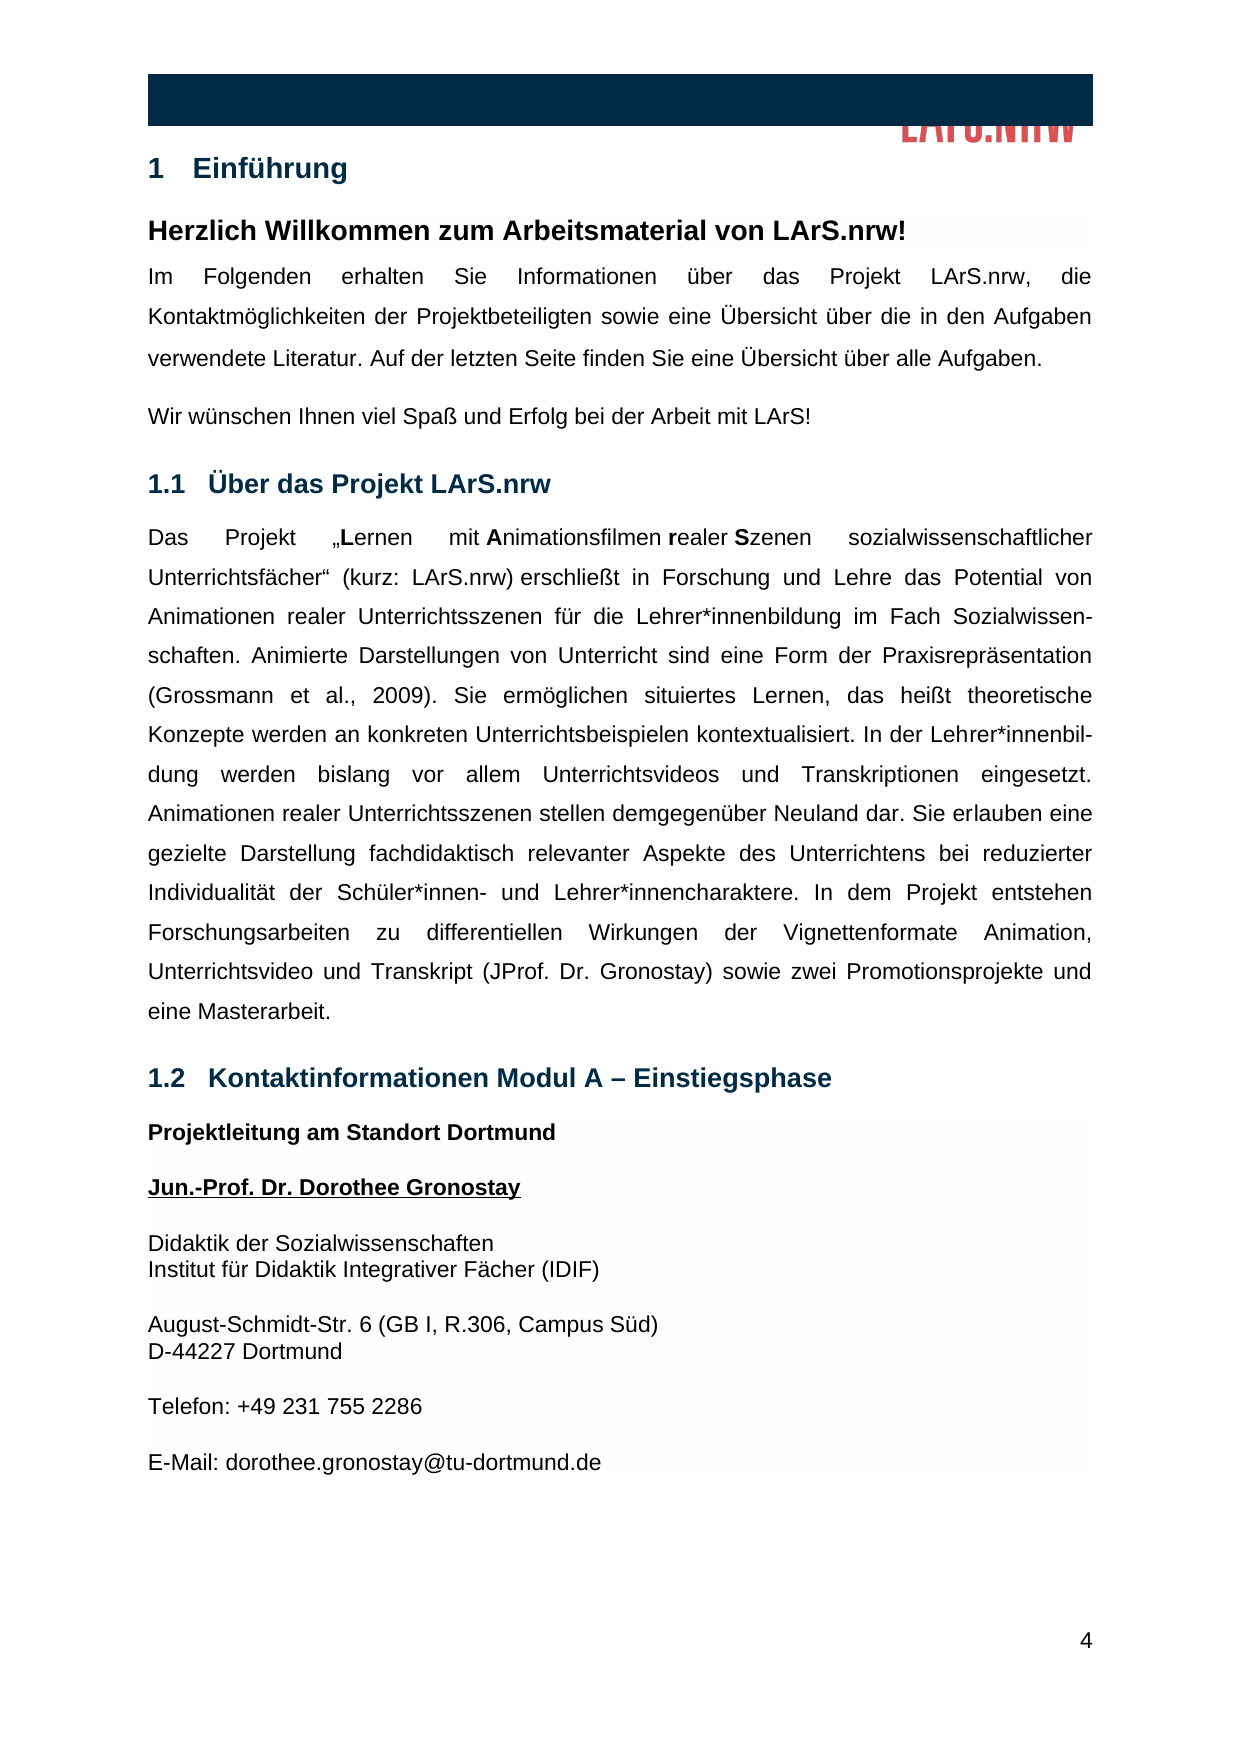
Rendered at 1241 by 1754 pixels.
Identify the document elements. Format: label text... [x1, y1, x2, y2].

text Im Folgenden erhalten Sie Informationen über das Projekt LArS.nrw, die Kontaktmöglichkeiten der Projektbeteiligten sowie eine Übersicht über die in den Aufgaben verwendete Literatur. Auf der letzten Seite finden Sie eine Übersicht über alle Aufgaben. [148, 263, 1093, 372]
text Das Projekt „Lernen mit Animationsfilmen realer Szenen sozialwissenschaftlicher Unterrichtsfächer“ (kurz: LArS.nrw) erschließt in Forschung und Lehre das Potential von Animationen realer Unterrichtsszenen für die Lehrer*innenbildung im Fach Sozialwissenschaften. Animierte Darstellungen von Unterricht sind eine Form der Praxisrepräsentation (Grossmann et al., 2009). Sie ermöglichen situiertes Lernen, das heißt theoretische Konzepte werden an konkreten Unterrichtsbeispielen kontextualisiert. In der Lehrer*innenbildung werden bislang vor allem Unterrichtsvideos und Transkriptionen eingesetzt. Animationen realer Unterrichtsszenen stellen demgegenüber Neuland dar. Sie erlauben eine gezielte Darstellung fachdidaktisch relevanter Aspekte des Unterrichtens bei reduzierter Individualität der Schüler*innen- und Lehrer*innencharaktere. In dem Projekt entstehen Forschungsarbeiten zu differentiellen Wirkungen der Vignettenformate Animation, Unterrichtsvideo und Transkript (JProf. Dr. Gronostay) sowie zwei Promotionsprojekte und eine Masterarbeit. [148, 524, 1093, 1024]
text Didaktik der Sozialwissenschaften Institut für Didaktik Integrativer Fächer (IDIF) [148, 1229, 1093, 1282]
text Projektleitung am Standort Dortmund [148, 1118, 1093, 1145]
text Jun.-Prof. Dr. Dorothee Gronostay [148, 1174, 1093, 1200]
text Telefon: +49 231 755 2286 [148, 1393, 1093, 1419]
text August-Schmidt-Str. 6 (GB I, R.306, Campus Süd) D-44227 Dortmund [148, 1311, 1093, 1364]
picture [886, 126, 1083, 151]
text Herzlich Willkommen zum Arbeitsmaterial von LArS.nrw! [148, 214, 1093, 247]
subtitle Über das Projekt LArS.nrw [148, 468, 1093, 499]
text E-Mail: dorothee.gronostay@tu-dortmund.de [148, 1449, 1093, 1475]
subtitle Einführung [148, 151, 1093, 185]
subtitle Kontaktinformationen Modul A – Einstiegsphase [148, 1062, 1093, 1093]
text Wir wünschen Ihnen viel Spaß und Erfolg bei der Arbeit mit LArS! [148, 403, 1093, 429]
